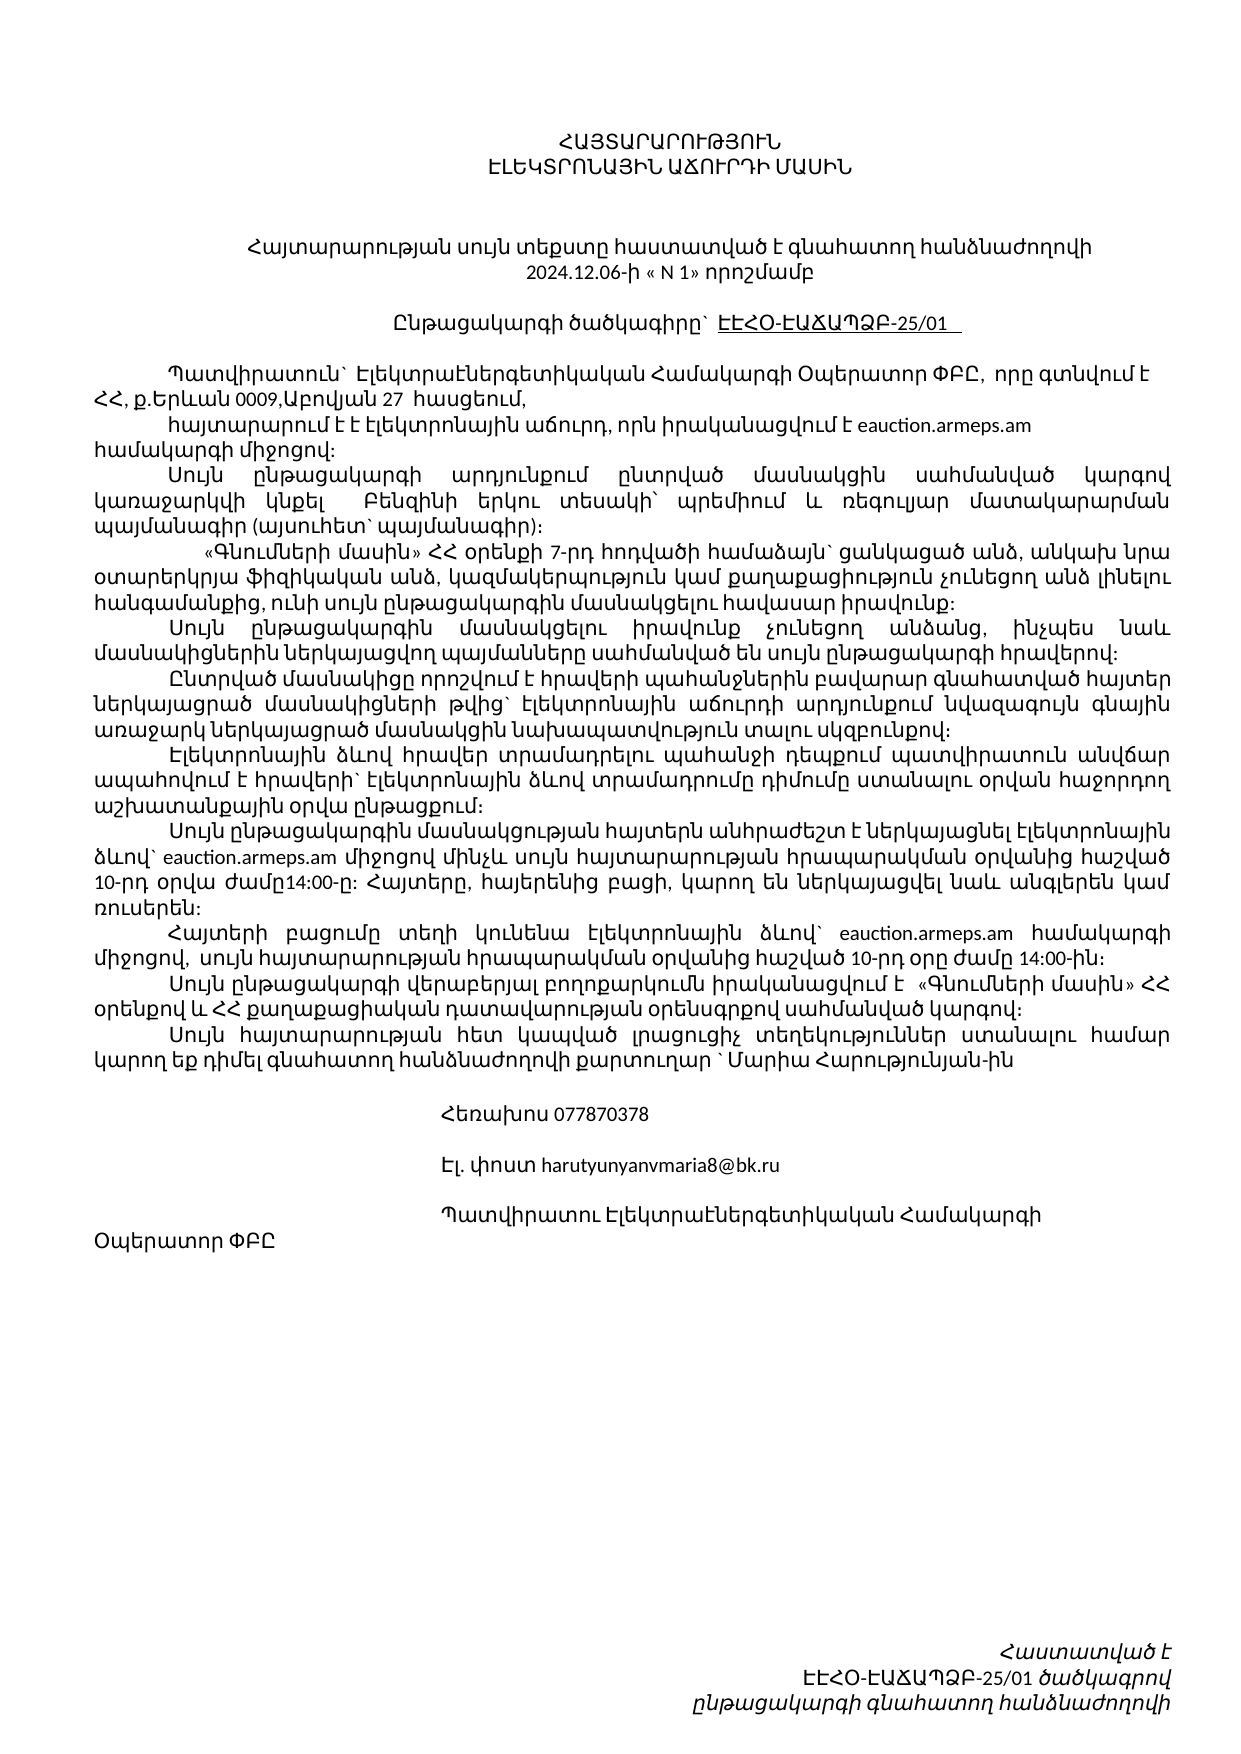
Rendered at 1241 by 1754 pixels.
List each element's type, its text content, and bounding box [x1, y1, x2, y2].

text Սույն ընթացակարգի վերաբերյալ բողոքարկումն իրականացվում է «Գնումների մասին» ՀՀ օրենքով և ՀՀ քաղաքացիական դատավարության օրենսգրքով սահմանված կարգով։ [94, 971, 1171, 1022]
text Ընտրված մասնակիցը որոշվում է հրավերի պահանջներին բավարար գնահատված հայտեր ներկայացրած մասնակիցների թվից` էլեկտրոնային աճուրդի արդյունքում նվազագույն գնային առաջարկ ներկայացրած մասնակցին նախապատվություն տալու սկզբունքով։ [94, 666, 1171, 742]
text Պատվիրատու Էլեկտրաէներգետիկական Համակարգի Օպերատոր ՓԲԸ [94, 1203, 1171, 1253]
text Էլեկտրոնային ձևով հրավեր տրամադրելու պահանջի դեպքում պատվիրատուն անվճար ապահովում է հրավերի` էլեկտրոնային ձևով տրամադրումը դիմումը ստանալու օրվան հաջորդող աշխատանքային օրվա ընթացքում։ [94, 742, 1171, 818]
text Պատվիրատուն` Էլեկտրաէներգետիկական Համակարգի Օպերատոր ՓԲԸ, որը գտնվում է ՀՀ, ք.Երևան 0009,Աբովյան 27 հասցեում, [94, 361, 1171, 412]
text Սույն ընթացակարգին մասնակցության հայտերն անհրաժեշտ է ներկայացնել էլեկտրոնային ձևով` eauction.armeps.am միջոցով մինչև սույն հայտարարության հրապարակման օրվանից հաշված 10-րդ օրվա ժամը14:00-ը: Հայտերը, հայերենից բացի, կարող են ներկայացվել նաև անգլերեն կամ ռուսերեն: [94, 818, 1171, 920]
text ԷԷՀՕ-ԷԱՃԱՊՁԲ-25/01 ծածկագրով [94, 1665, 1171, 1690]
text Էլ. փոստ harutyunyanvmaria8@bk.ru [94, 1152, 1171, 1177]
text հայտարարում է է էլեկտրոնային աճուրդ, որն իրականացվում է eauction.armeps.am համակարգի միջոցով: [94, 412, 1171, 463]
text Ընթացակարգի ծածկագիրը` ԷԷՀՕ-ԷԱՃԱՊՁԲ-25/01 [94, 310, 1171, 336]
text 2024.12.06 -ի « N 1» որոշմամբ [94, 259, 1171, 285]
text Սույն հայտարարության հետ կապված լրացուցիչ տեղեկություններ ստանալու համար կարող եք դիմել գնահատող հանձնաժողովի քարտուղար ` Մարիա Հարությունյան-ին [94, 1022, 1171, 1073]
text Հաստատված է [94, 1639, 1171, 1665]
text Հայտերի բացումը տեղի կունենա էլեկտրոնային ձևով` eauction.armeps.am համակարգի միջոցով, սույն հայտարարության հրապարակման օրվանից հաշված 10-րդ օրը ժամը 14:00-ին։ [94, 920, 1171, 971]
text Հայտարարության սույն տեքստը հաստատված է գնահատող հանձնաժողովի [94, 234, 1171, 259]
text «Գնումների մասին» ՀՀ օրենքի 7-րդ հոդվածի համաձայն` ցանկացած անձ, անկախ նրա օտարերկրյա ֆիզիկական անձ, կազմակերպություն կամ քաղաքացիություն չունեցող անձ լինելու հանգամանքից, ունի սույն ընթացակարգին մասնակցելու հավասար իրավունք: [94, 539, 1171, 615]
text Սույն ընթացակարգին մասնակցելու իրավունք չունեցող անձանց, ինչպես նաև մասնակիցներին ներկայացվող պայմանները սահմանված են սույն ընթացակարգի հրավերով: [94, 615, 1171, 666]
text Սույն ընթացակարգի արդյունքում ընտրված մասնակցին սահմանված կարգով կառաջարկվի կնքել Բենզինի երկու տեսակի՝ պրեմիում և ռեգուլյար մատակարարման պայմանագիր (այսուհետ` պայմանագիր)։ [94, 463, 1171, 539]
text ընթացակարգի գնահատող հանձնաժողովի [94, 1690, 1171, 1716]
text ԷԼԵԿՏՐՈՆԱՅԻՆ ԱՃՈՒՐԴԻ ՄԱՍԻՆ [94, 154, 1171, 180]
text Հեռախոս 077870378 [94, 1101, 1171, 1126]
text ՀԱՅՏԱՐԱՐՈՒԹՅՈՒՆ [94, 129, 1171, 154]
